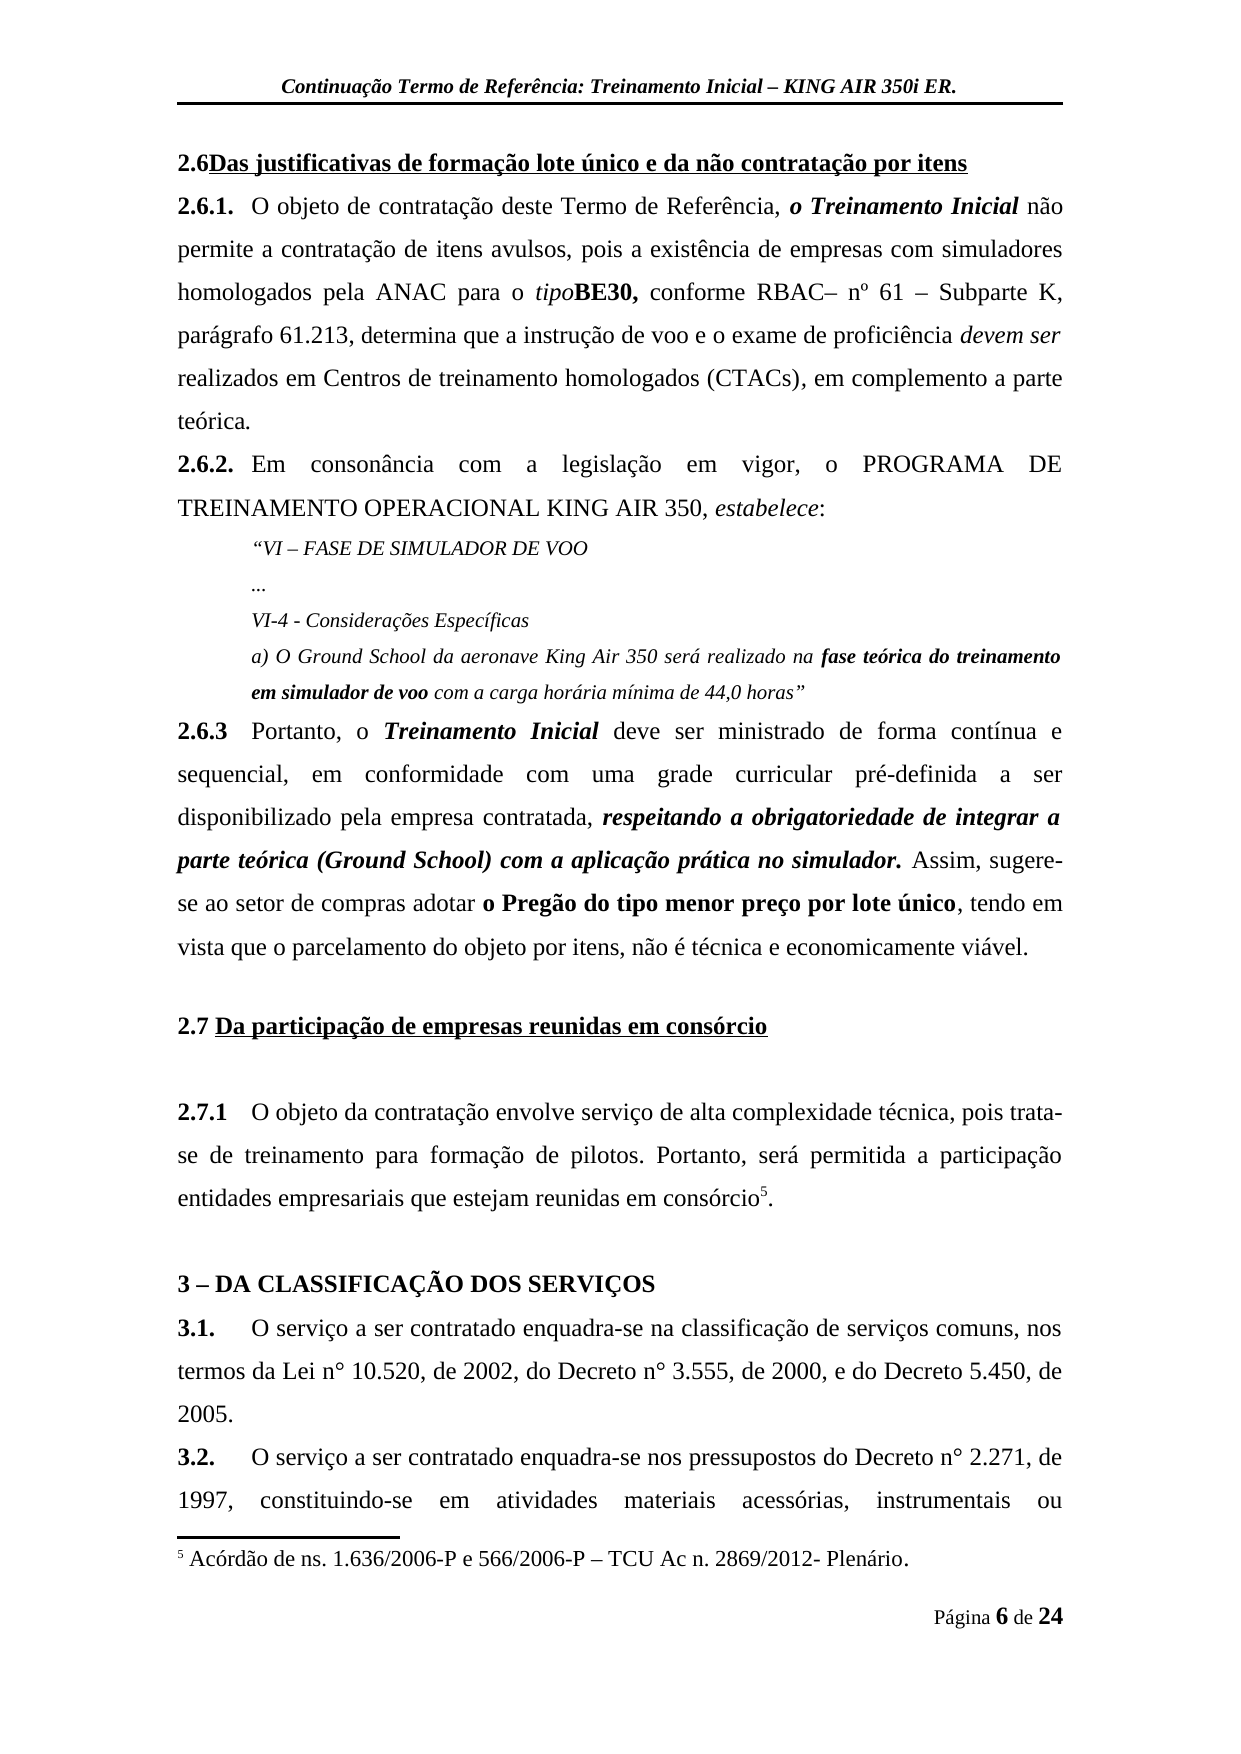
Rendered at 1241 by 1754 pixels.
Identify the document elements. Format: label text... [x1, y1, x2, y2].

list Em consonância com a legislação em vigor, o PROGRAMA DE TREINAMENTO OPERACIONAL KING AIR 350, estabelece: [177, 449, 1063, 521]
text VI-4 - Considerações Específicas [251, 608, 1063, 632]
list O objeto de contratação deste Termo de Referência, o Treinamento Inicial não permite a contratação de itens avulsos, pois a existência de empresas com simuladores homologados pela ANAC para o tipoBE30, conforme RBAC– nº 61 – Subparte K, parágrafo 61.213, determina que a instrução de voo e o exame de proficiência devem ser realizados em Centros de treinamento homologados (CTACs), em complemento a parte teórica. [177, 191, 1063, 435]
text “VI – FASE DE SIMULADOR DE VOO [251, 536, 1063, 560]
text a) O Ground School da aeronave King Air 350 será realizado na fase teórica do treinamento em simulador de voo com a carga horária mínima de 44,0 horas” [251, 644, 1063, 704]
list O objeto da contratação envolve serviço de alta complexidade técnica, pois trata-se de treinamento para formação de pilotos. Portanto, será permitida a participação entidades empresariais que estejam reunidas em consórcio. [177, 1097, 1063, 1212]
list Portanto, o Treinamento Inicial deve ser ministrado de forma contínua e sequencial, em conformidade com uma grade curricular pré-definida a ser disponibilizado pela empresa contratada, respeitando a obrigatoriedade de integrar a parte teórica (Ground School) com a aplicação prática no simulador. Assim, sugere-se ao setor de compras adotar o Pregão do tipo menor preço por lote único, tendo em vista que o parcelamento do objeto por itens, não é técnica e economicamente viável. [177, 716, 1063, 960]
list Da participação de empresas reunidas em consórcio [177, 1011, 1063, 1039]
text 2.6Das justificativas de formação lote único e da não contratação por itens [177, 148, 1063, 176]
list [177, 1442, 1063, 1514]
subtitle 3 – DA CLASSIFICAÇÃO DOS SERVIÇOS [177, 1269, 1063, 1298]
text ... [251, 572, 1063, 596]
list O serviço a ser contratado enquadra-se na classificação de serviços comuns, nos termos da Lei n° 10.520, de 2002, do Decreto n° 3.555, de 2000, e do Decreto 5.450, de 2005. [177, 1313, 1063, 1428]
